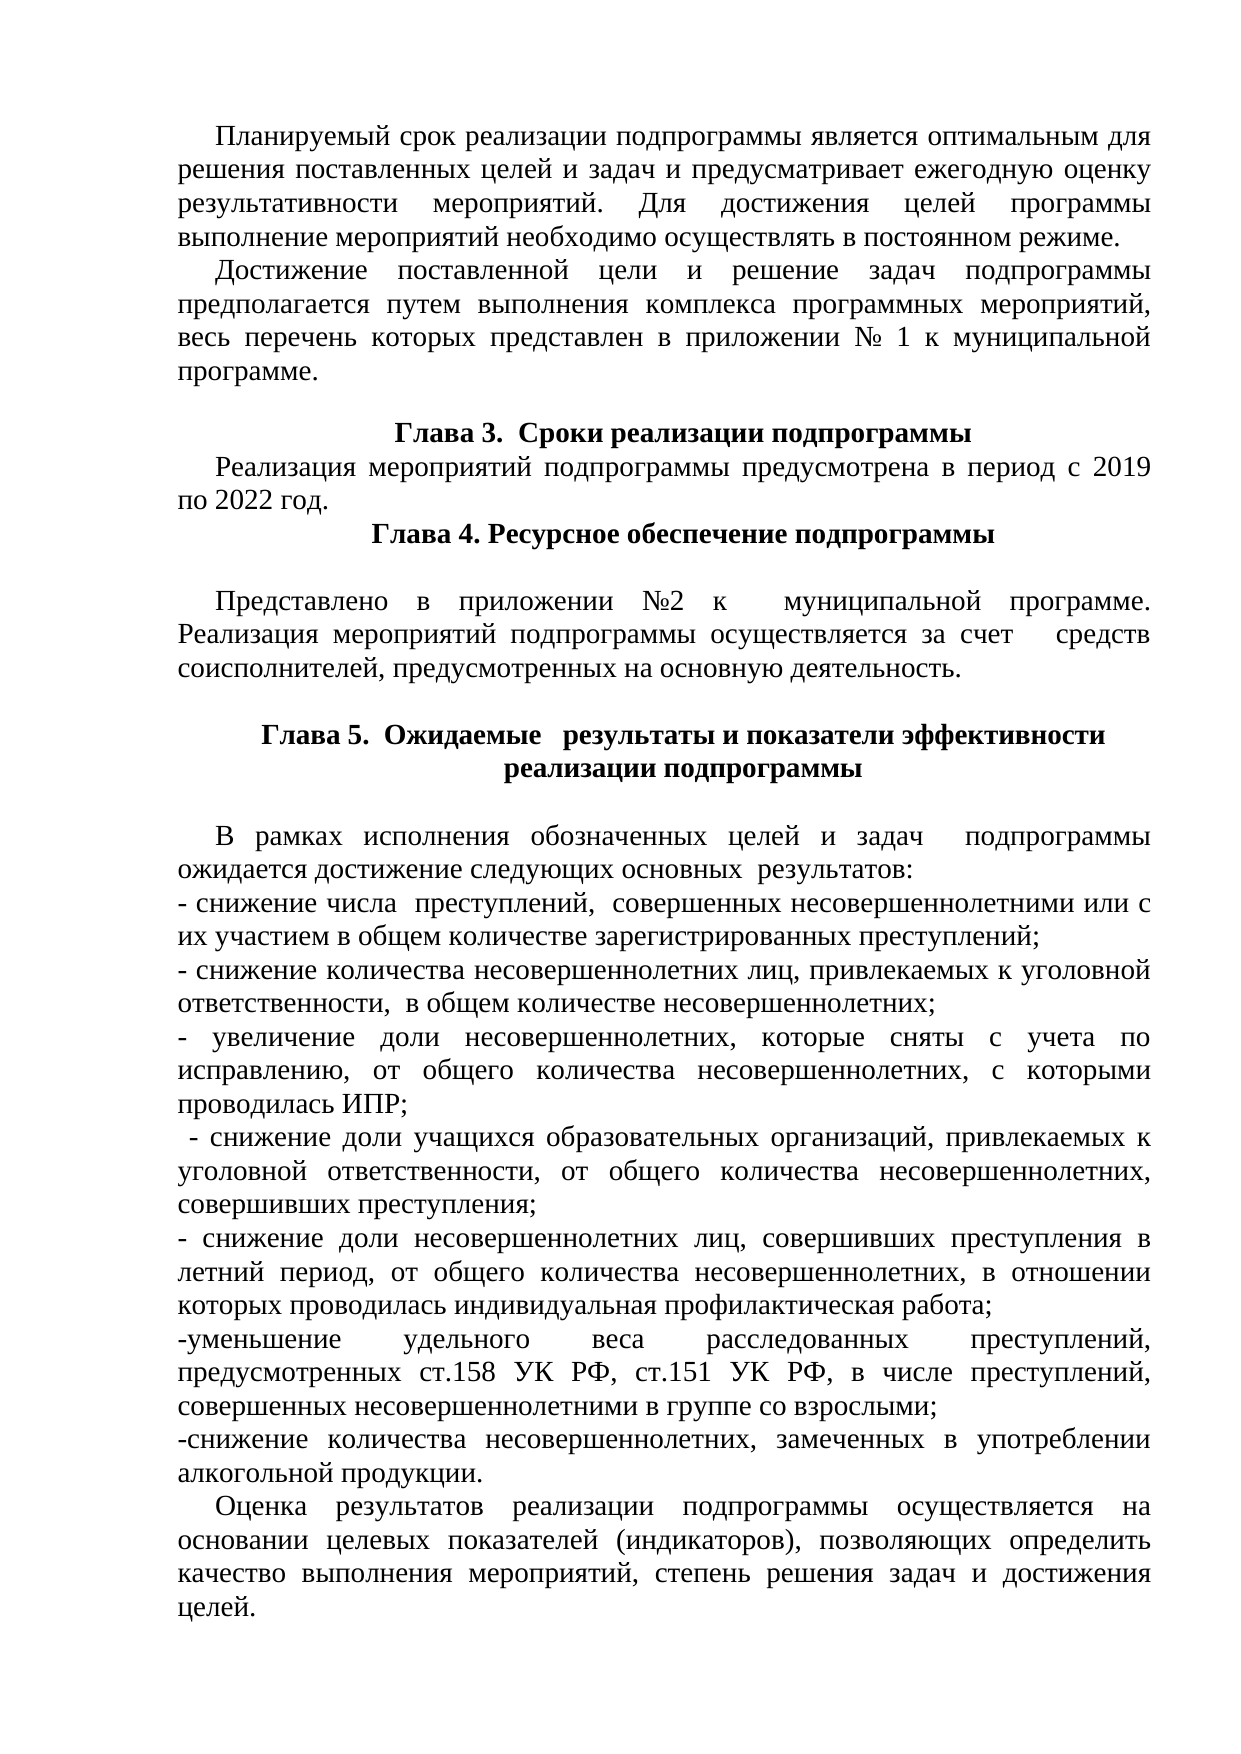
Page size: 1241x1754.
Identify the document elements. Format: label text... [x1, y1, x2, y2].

text Глава 3. Сроки реализации подпрограммы [215, 415, 1152, 449]
text - снижение количества несовершеннолетних лиц, привлекаемых к уголовной ответственности, в общем количестве несовершеннолетних; [177, 952, 1152, 1019]
text - увеличение доли несовершеннолетних, которые сняты с учета по исправлению, от общего количества несовершеннолетних, с которыми проводилась ИПР; [177, 1019, 1152, 1119]
text Глава 5. Ожидаемые результаты и показатели эффективности реализации подпрограммы [215, 717, 1152, 784]
text -уменьшение удельного веса расследованных преступлений, предусмотренных ст.158 УК РФ, ст.151 УК РФ, в числе преступлений, совершенных несовершеннолетними в группе со взрослыми; [177, 1321, 1152, 1421]
text Представлено в приложении №2 к муниципальной программе. Реализация мероприятий подпрограммы осуществляется за счет средств соисполнителей, предусмотренных на основную деятельность. [177, 583, 1152, 683]
text Оценка результатов реализации подпрограммы осуществляется на основании целевых показателей (индикаторов), позволяющих определить качество выполнения мероприятий, степень решения задач и достижения целей. [177, 1488, 1152, 1623]
text - снижение числа преступлений, совершенных несовершеннолетними или с их участием в общем количестве зарегистрированных преступлений; [177, 885, 1152, 952]
text Глава 4. Ресурсное обеспечение подпрограммы [215, 516, 1152, 549]
text - снижение доли учащихся образовательных организаций, привлекаемых к уголовной ответственности, от общего количества несовершеннолетних, совершивших преступления; [177, 1119, 1152, 1220]
text Достижение поставленной цели и решение задач подпрограммы предполагается путем выполнения комплекса программных мероприятий, весь перечень которых представлен в приложении № 1 к муниципальной программе. [177, 252, 1152, 386]
text Планируемый срок реализации подпрограммы является оптимальным для решения поставленных целей и задач и предусматривает ежегодную оценку результативности мероприятий. Для достижения целей программы выполнение мероприятий необходимо осуществлять в постоянном режиме. [177, 118, 1152, 252]
text В рамках исполнения обозначенных целей и задач подпрограммы ожидается достижение следующих основных результатов: [177, 818, 1152, 885]
text - снижение доли несовершеннолетних лиц, совершивших преступления в летний период, от общего количества несовершеннолетних, в отношении которых проводилась индивидуальная профилактическая работа; [177, 1220, 1152, 1321]
text -снижение количества несовершеннолетних, замеченных в употреблении алкогольной продукции. [177, 1421, 1152, 1488]
text Реализация мероприятий подпрограммы предусмотрена в период с 2019 по 2022 год. [177, 449, 1152, 516]
